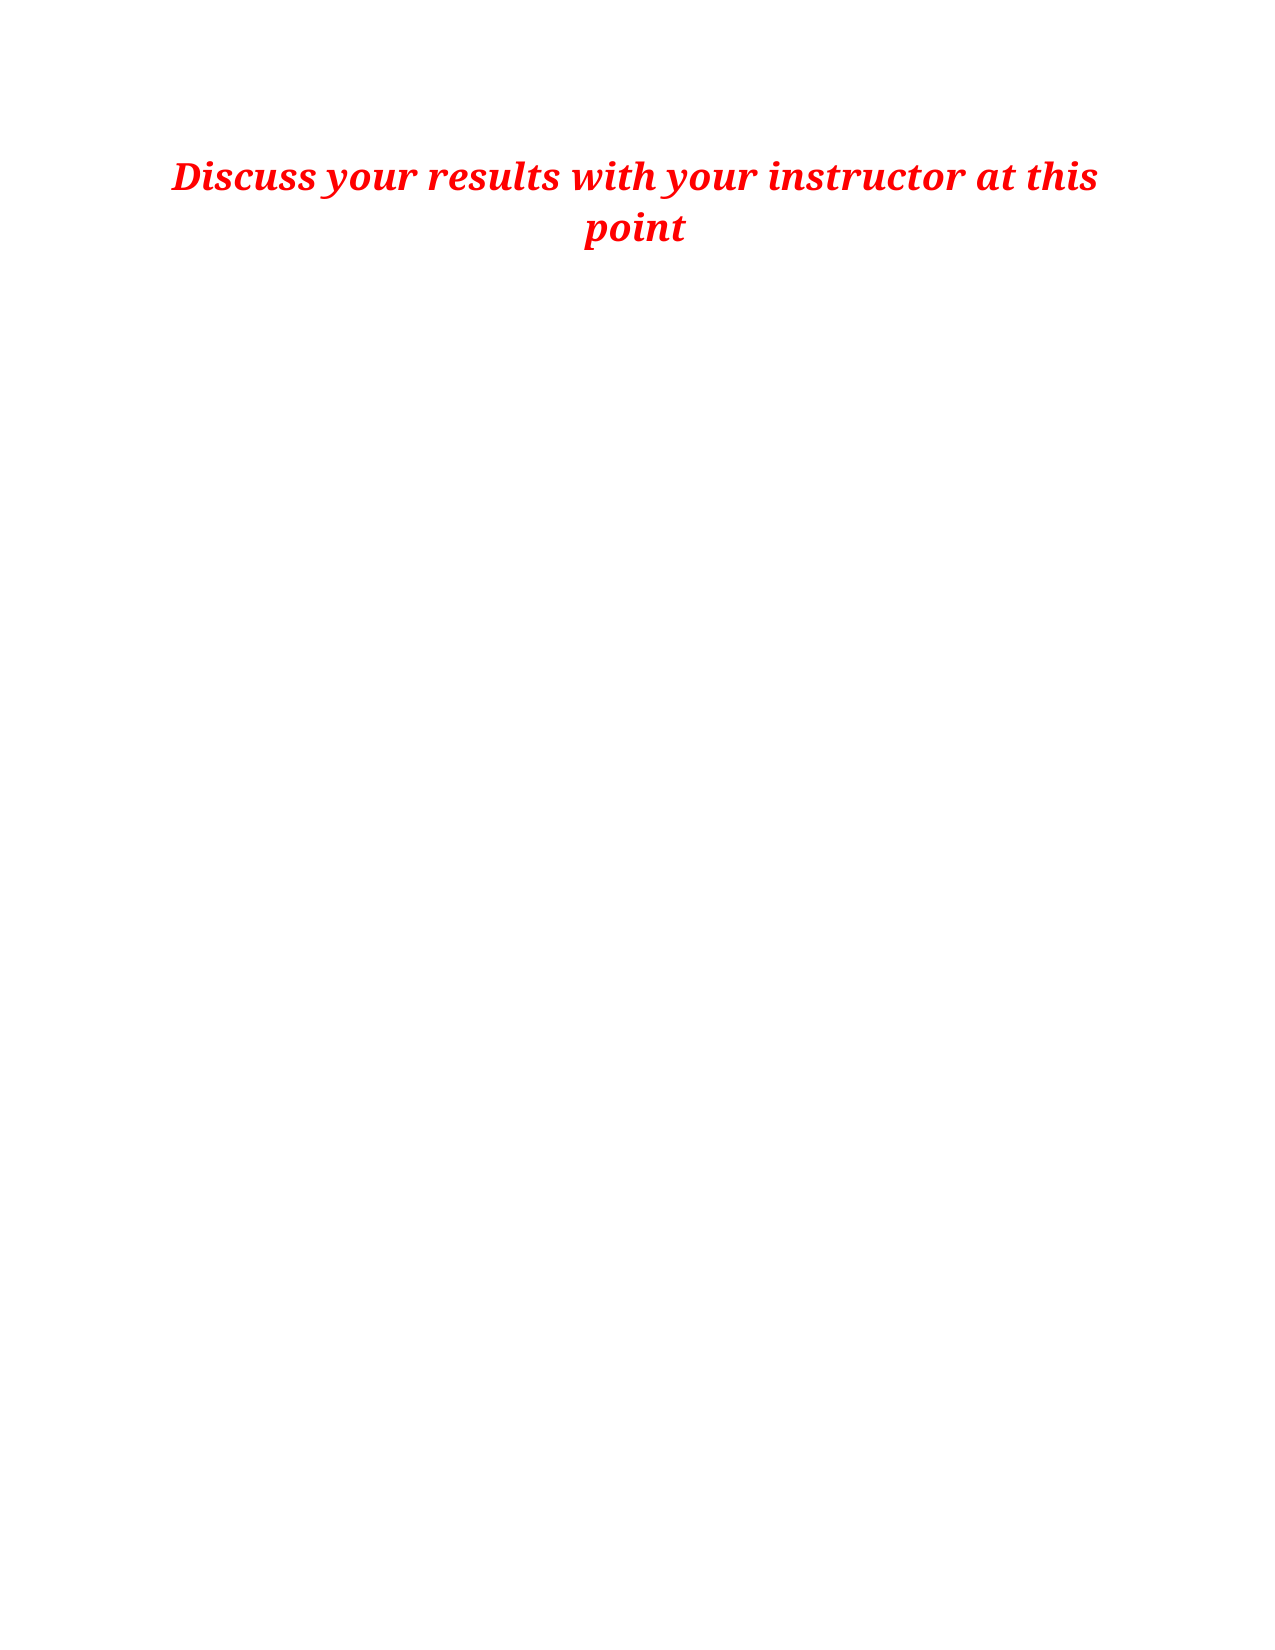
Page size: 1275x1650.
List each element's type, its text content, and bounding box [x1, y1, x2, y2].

text Discuss your results with your instructor at this point [150, 150, 1125, 252]
